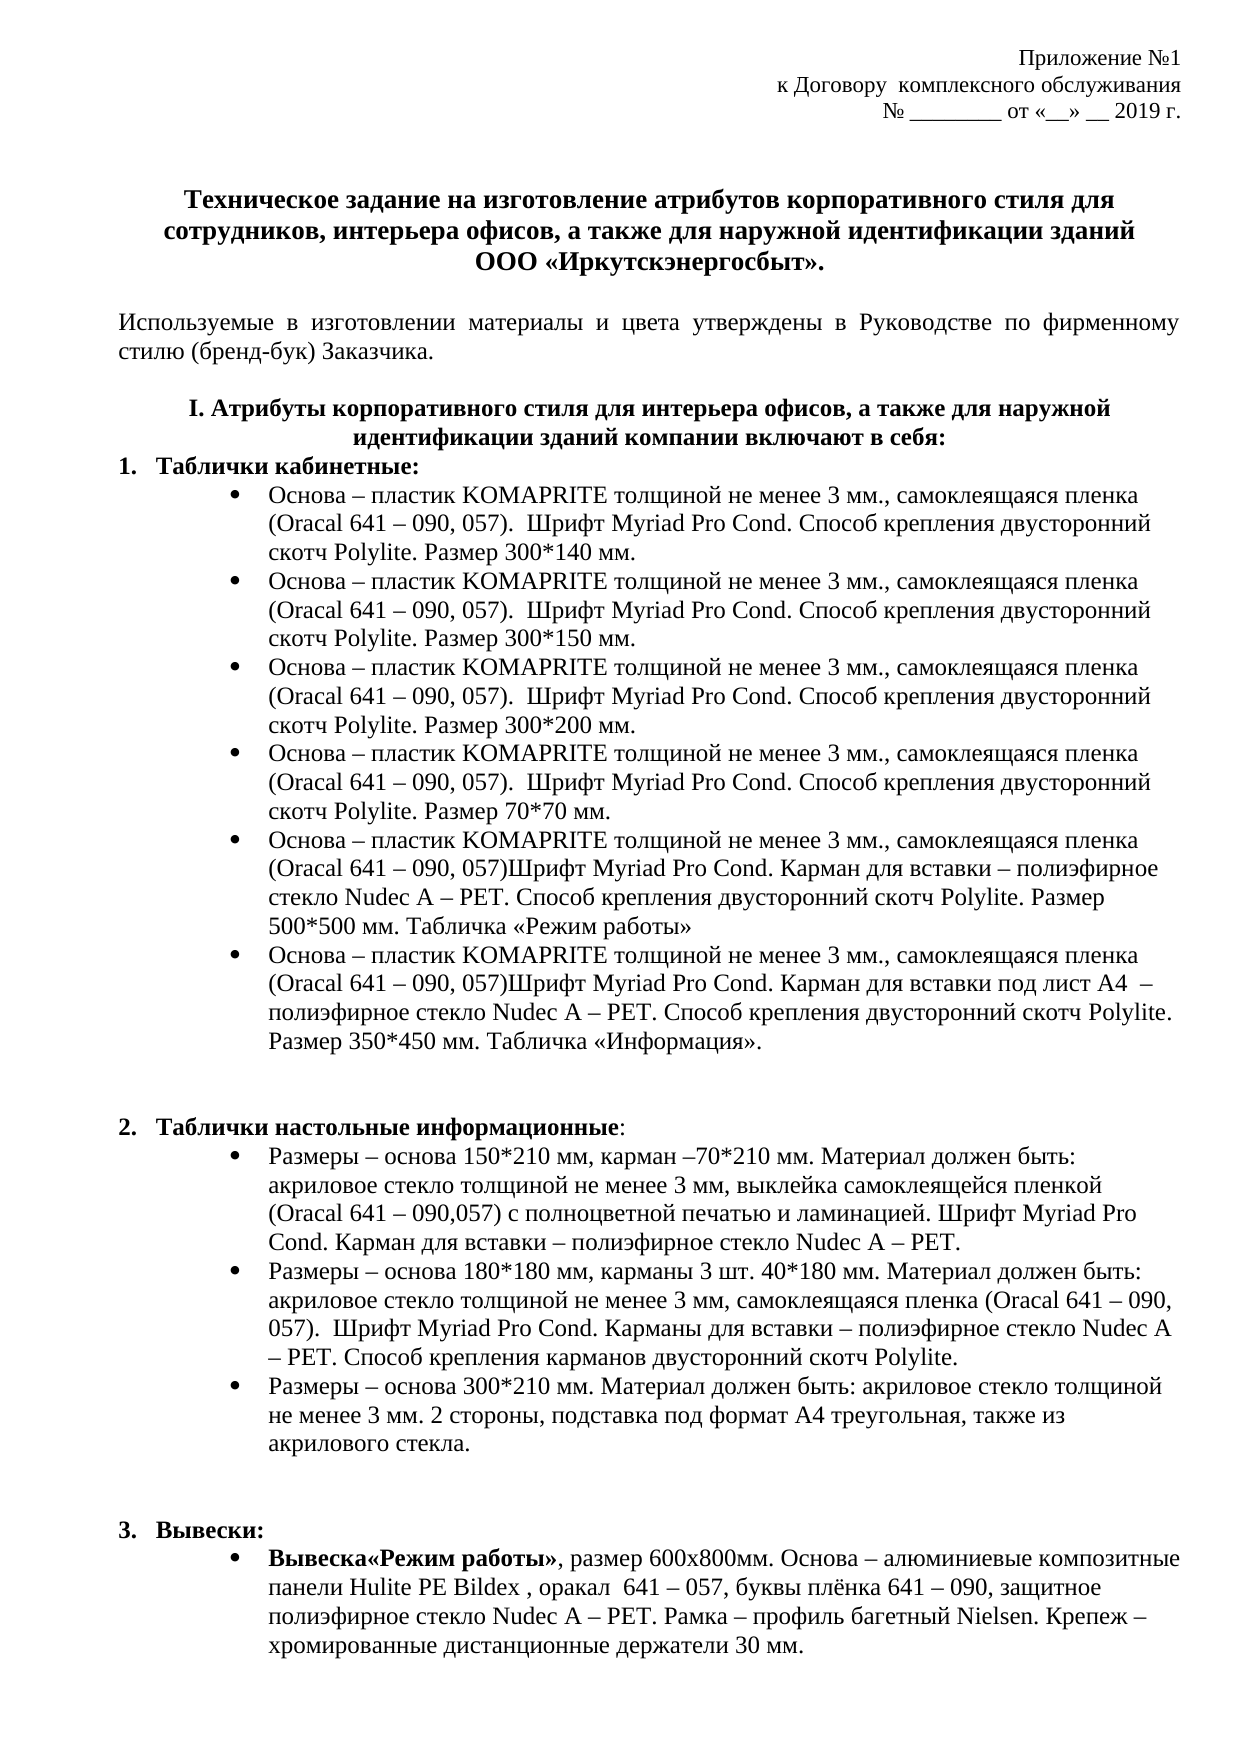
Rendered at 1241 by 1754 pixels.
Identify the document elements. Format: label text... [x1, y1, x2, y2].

list Вывески: [118, 1515, 1181, 1543]
text Используемые в изготовлении материалы и цвета утверждены в Руководстве по фирменному стилю (бренд-бук) Заказчика. [118, 307, 1181, 365]
list Основа – пластик KOMAPRITE толщиной не менее 3 мм., самоклеящаяся пленка (Oracal 641 – 090, 057). Шрифт Myriad Pro Cond. Способ крепления двусторонний скотч Polylite. Размер 70*70 мм. [231, 738, 1181, 825]
list Таблички кабинетные: [118, 451, 1181, 480]
list Основа – пластик KOMAPRITE толщиной не менее 3 мм., самоклеящаяся пленка (Oracal 641 – 090, 057). Шрифт Myriad Pro Cond. Способ крепления двусторонний скотч Polylite. Размер 300*140 мм. [231, 480, 1181, 566]
list Основа – пластик KOMAPRITE толщиной не менее 3 мм., самоклеящаяся пленка (Oracal 641 – 090, 057)Шрифт Myriad Pro Cond. Карман для вставки – полиэфирное стекло Nudec A – PET. Способ крепления двусторонний скотч Polylite. Размер 500*500 мм. Табличка «Режим работы» [231, 825, 1181, 940]
text I. Атрибуты корпоративного стиля для интерьера офисов, а также для наружной идентификации зданий компании включают в себя: [118, 393, 1181, 451]
list Основа – пластик KOMAPRITE толщиной не менее 3 мм., самоклеящаяся пленка (Oracal 641 – 090, 057). Шрифт Myriad Pro Cond. Способ крепления двусторонний скотч Polylite. Размер 300*200 мм. [231, 652, 1181, 738]
text ООО «Иркутскэнергосбыт». [118, 245, 1181, 276]
list Размеры – основа 180*180 мм, карманы 3 шт. 40*180 мм. Материал должен быть: акриловое стекло толщиной не менее 3 мм, самоклеящаяся пленка (Oracal 641 – 090, 057). Шрифт Myriad Pro Cond. Карманы для вставки – полиэфирное стекло Nudec A – PET. Способ крепления карманов двусторонний скотч Polylite. [231, 1256, 1181, 1371]
text № ________ от «__» __ 2019 г. [118, 97, 1181, 123]
list Размеры – основа 150*210 мм, карман –70*210 мм. Материал должен быть: акриловое стекло толщиной не менее 3 мм, выклейка самоклеящейся пленкой (Oracal 641 – 090,057) с полноцветной печатью и ламинацией. Шрифт Myriad Pro Cond. Карман для вставки – полиэфирное стекло Nudec A – PET. [231, 1141, 1181, 1256]
list Таблички настольные информационные: [118, 1112, 1181, 1141]
text к Договору комплексного обслуживания [118, 71, 1181, 97]
list Основа – пластик KOMAPRITE толщиной не менее 3 мм., самоклеящаяся пленка (Oracal 641 – 090, 057). Шрифт Myriad Pro Cond. Способ крепления двусторонний скотч Polylite. Размер 300*150 мм. [231, 566, 1181, 652]
list Размеры – основа 300*210 мм. Материал должен быть: акриловое стекло толщиной не менее 3 мм. 2 стороны, подставка под формат А4 треугольная, также из акрилового стекла. [231, 1371, 1181, 1457]
text Приложение №1 [118, 44, 1181, 71]
list Основа – пластик KOMAPRITE толщиной не менее 3 мм., самоклеящаяся пленка (Oracal 641 – 090, 057)Шрифт Myriad Pro Cond. Карман для вставки под лист А4 – полиэфирное стекло Nudec A – PET. Способ крепления двусторонний скотч Polylite. Размер 350*450 мм. Табличка «Информация». [231, 940, 1181, 1055]
list Вывеска«Режим работы», размер 600х800мм. Основа – алюминиевые композитные панели Hulite PE Bildex , оракал 641 – 057, буквы плёнка 641 – 090, защитное полиэфирное стекло Nudec A – PET. Рамка – профиль багетный Nielsen. Крепеж – хромированные дистанционные держатели 30 мм. [231, 1543, 1181, 1658]
text Техническое задание на изготовление атрибутов корпоративного стиля для сотрудников, интерьера офисов, а также для наружной идентификации зданий [118, 183, 1181, 245]
